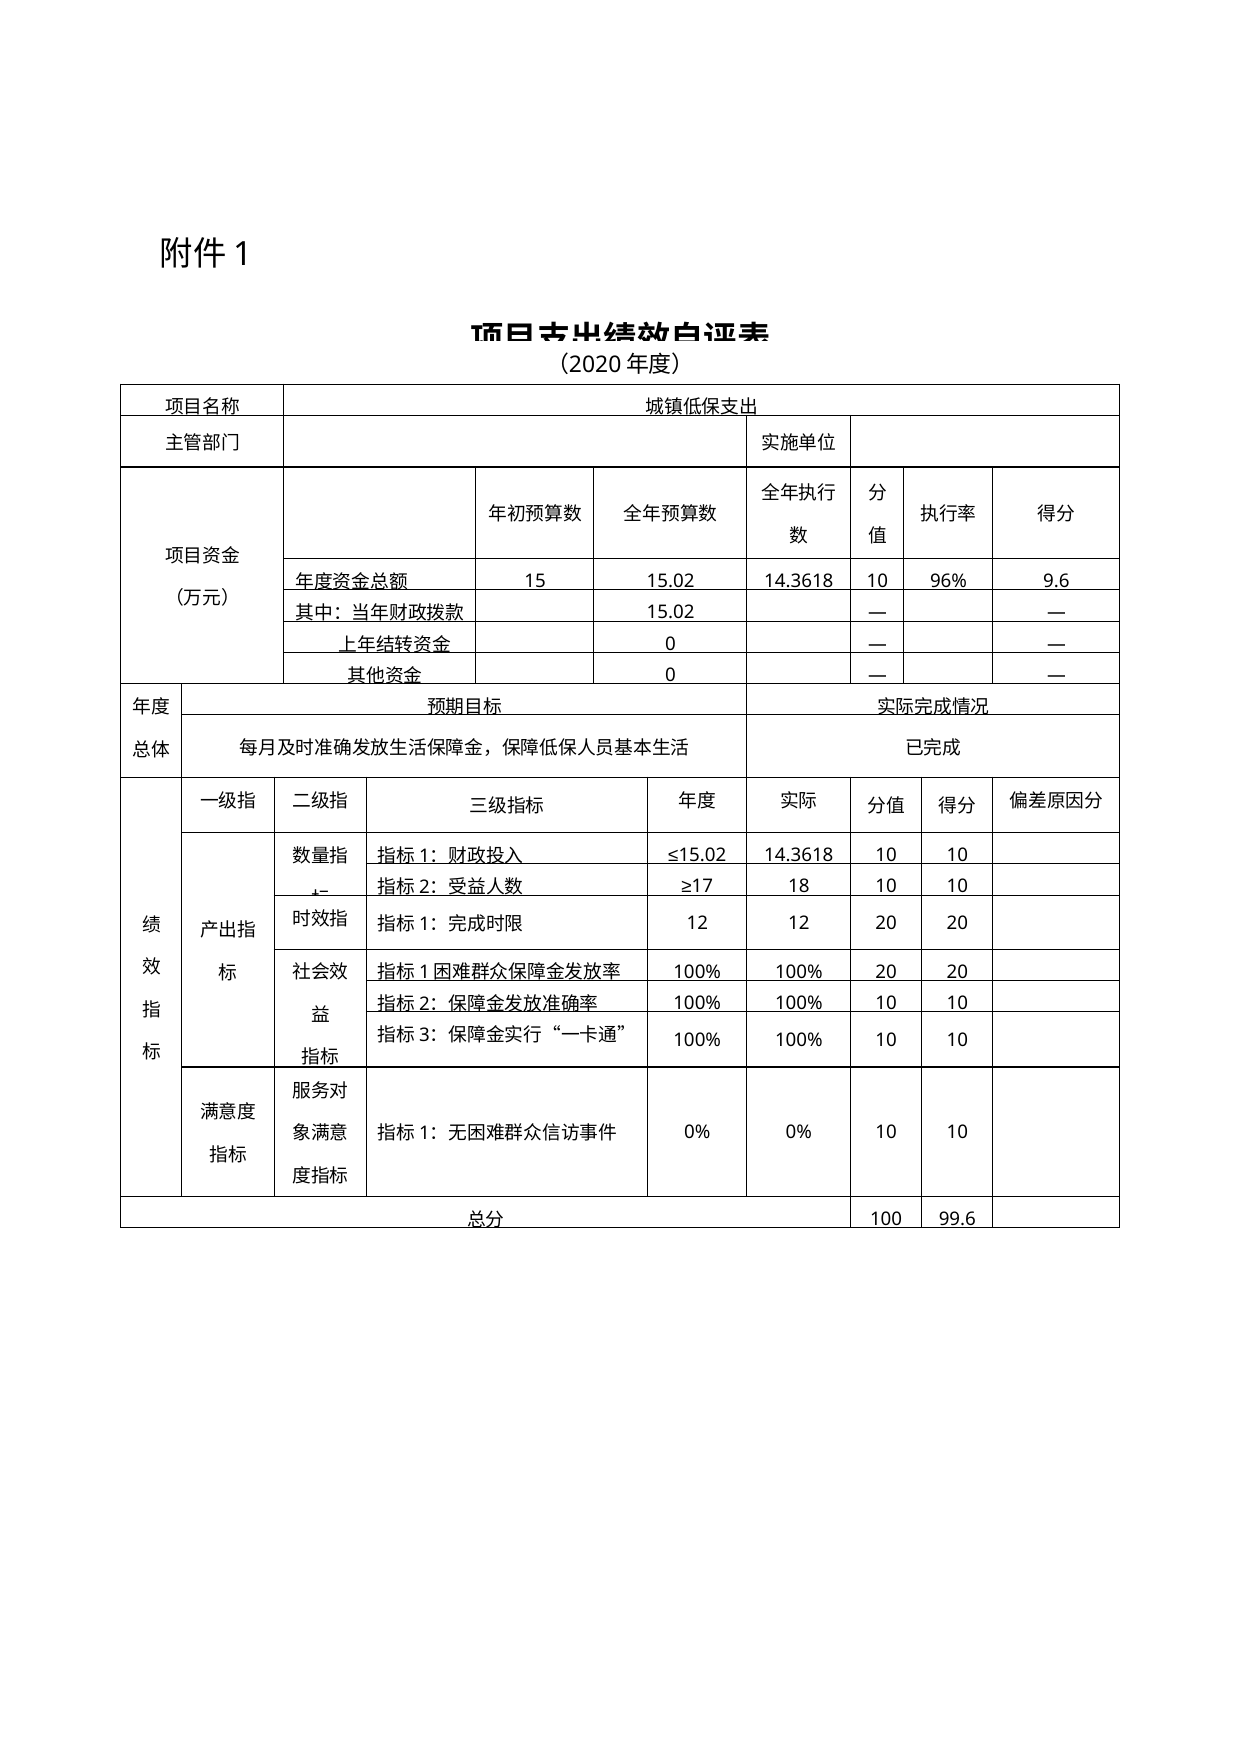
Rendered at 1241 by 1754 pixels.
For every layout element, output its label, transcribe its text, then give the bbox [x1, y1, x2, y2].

table_cell 指标1：财政投入 [367, 833, 647, 863]
table_cell ≤15.02 [648, 833, 746, 863]
table_cell 99.6 [922, 1197, 992, 1227]
table_cell [747, 622, 850, 652]
table_cell 二级指标 [275, 778, 366, 832]
table_cell 15 [476, 559, 593, 589]
table_cell 14.3618 [747, 833, 850, 863]
table_cell 上年结转资金 [284, 622, 475, 652]
table_cell 偏差原因分析及改进措施 [993, 778, 1119, 832]
table_cell 96% [904, 559, 992, 589]
table_cell 三级指标 [367, 778, 647, 832]
table_cell （2020年度） [121, 341, 1119, 383]
table_cell [747, 590, 850, 621]
table_cell 100 [851, 1197, 921, 1227]
table_cell 18 [747, 864, 850, 894]
table_cell 年度总体目标 [121, 684, 181, 777]
table_cell — [851, 590, 903, 621]
table_cell 得分 [993, 468, 1119, 558]
table_cell 0% [648, 1068, 746, 1196]
table_cell 一级指标 [182, 778, 274, 832]
table_cell 指标1：完成时限 [367, 896, 647, 948]
table_cell [993, 981, 1119, 1011]
table_cell [993, 950, 1119, 980]
table_cell ≥17 [648, 864, 746, 894]
table_cell 10 [851, 559, 903, 589]
table_cell 15.02 [594, 559, 746, 589]
table_cell 项目资金 （万元） [121, 468, 283, 683]
table_cell 执行率 [904, 468, 992, 558]
table_cell [993, 1012, 1119, 1066]
table_cell 年度 指标值 [648, 778, 746, 832]
table_cell 14.3618 [747, 559, 850, 589]
table_cell 20 [851, 950, 921, 980]
table_cell 100% [648, 981, 746, 1011]
table_cell 社会效益 指标 [275, 950, 366, 1066]
table_cell 城镇低保支出 [284, 385, 1119, 415]
table_cell [993, 1197, 1119, 1227]
table_cell 10 [851, 1068, 921, 1196]
table_cell 时效指标 [275, 896, 366, 948]
table_cell 20 [922, 896, 992, 948]
table_cell 20 [922, 950, 992, 980]
table_cell 数量指标 [275, 833, 366, 894]
table_cell 指标3：保障金实行“一卡通”发放 [367, 1012, 647, 1066]
table_cell 0 [594, 622, 746, 652]
table_cell [851, 416, 1119, 466]
table_cell 12 [747, 896, 850, 948]
table_cell 100% [747, 1012, 850, 1066]
table_cell 总分 [121, 1197, 850, 1227]
table_cell — [993, 622, 1119, 652]
table_cell 100% [747, 981, 850, 1011]
table_cell 年初预算数 [476, 468, 593, 558]
table_cell 分值 [851, 778, 921, 832]
table_cell 满意度 指标 [182, 1068, 274, 1196]
table_cell — [851, 653, 903, 683]
table_cell 指标2：受益人数 [367, 864, 647, 894]
table_header 项目支出绩效自评表 [121, 294, 1119, 341]
table_cell [904, 590, 992, 621]
table_cell 10 [922, 1012, 992, 1066]
table_cell [993, 864, 1119, 894]
table_cell 100% [648, 1012, 746, 1066]
table_cell 其中：当年财政拨款 [284, 590, 475, 621]
table_cell 12 [648, 896, 746, 948]
table_cell 9.6 [993, 559, 1119, 589]
table_cell [993, 833, 1119, 863]
table_cell — [993, 590, 1119, 621]
table_cell [476, 653, 593, 683]
table_cell 10 [922, 833, 992, 863]
table_cell 每月及时准确发放生活保障金，保障低保人员基本生活 [182, 715, 746, 777]
text 附件1 [159, 209, 1081, 294]
table_cell 100% [747, 950, 850, 980]
table_cell 项目名称 [121, 385, 283, 415]
table_cell [747, 653, 850, 683]
table_cell 年度资金总额 [284, 559, 475, 589]
table_cell 10 [922, 864, 992, 894]
table_cell 全年执行数 [747, 468, 850, 558]
table_cell 10 [851, 1012, 921, 1066]
table_cell 10 [922, 981, 992, 1011]
table_cell [476, 590, 593, 621]
table_cell 10 [922, 1068, 992, 1196]
table_cell 其他资金 [284, 653, 475, 683]
table_cell 指标1困难群众保障金发放率 [367, 950, 647, 980]
table_cell 指标1：无困难群众信访事件 [367, 1068, 647, 1196]
table_cell 产出指标 [182, 833, 274, 1066]
table_cell 10 [851, 981, 921, 1011]
table_cell 100% [648, 950, 746, 980]
table_cell 主管部门 [121, 416, 283, 466]
table_cell [904, 622, 992, 652]
table_cell 10 [851, 864, 921, 894]
table_cell 实际 完成值 [747, 778, 850, 832]
table_cell 预期目标 [182, 684, 746, 714]
table_cell 得分 [922, 778, 992, 832]
table_cell — [851, 622, 903, 652]
table_cell 0 [594, 653, 746, 683]
table_cell [284, 468, 475, 558]
table_cell 10 [851, 833, 921, 863]
table_cell 已完成 [747, 715, 1119, 777]
table_cell 15.02 [594, 590, 746, 621]
table_cell [904, 653, 992, 683]
table_cell 绩 效 指 标 [121, 778, 181, 1196]
table_cell 指标2：保障金发放准确率 [367, 981, 647, 1011]
table_cell 实际完成情况 [747, 684, 1119, 714]
table_cell [476, 622, 593, 652]
table_cell 20 [851, 896, 921, 948]
table_cell 服务对象满意度指标 [275, 1068, 366, 1196]
table_cell 实施单位 [747, 416, 850, 466]
table_cell [993, 896, 1119, 948]
table_cell 分值 [851, 468, 903, 558]
table_cell [993, 1068, 1119, 1196]
table_cell [284, 416, 746, 466]
table_cell 0% [747, 1068, 850, 1196]
table_cell 全年预算数 [594, 468, 746, 558]
table_cell — [993, 653, 1119, 683]
